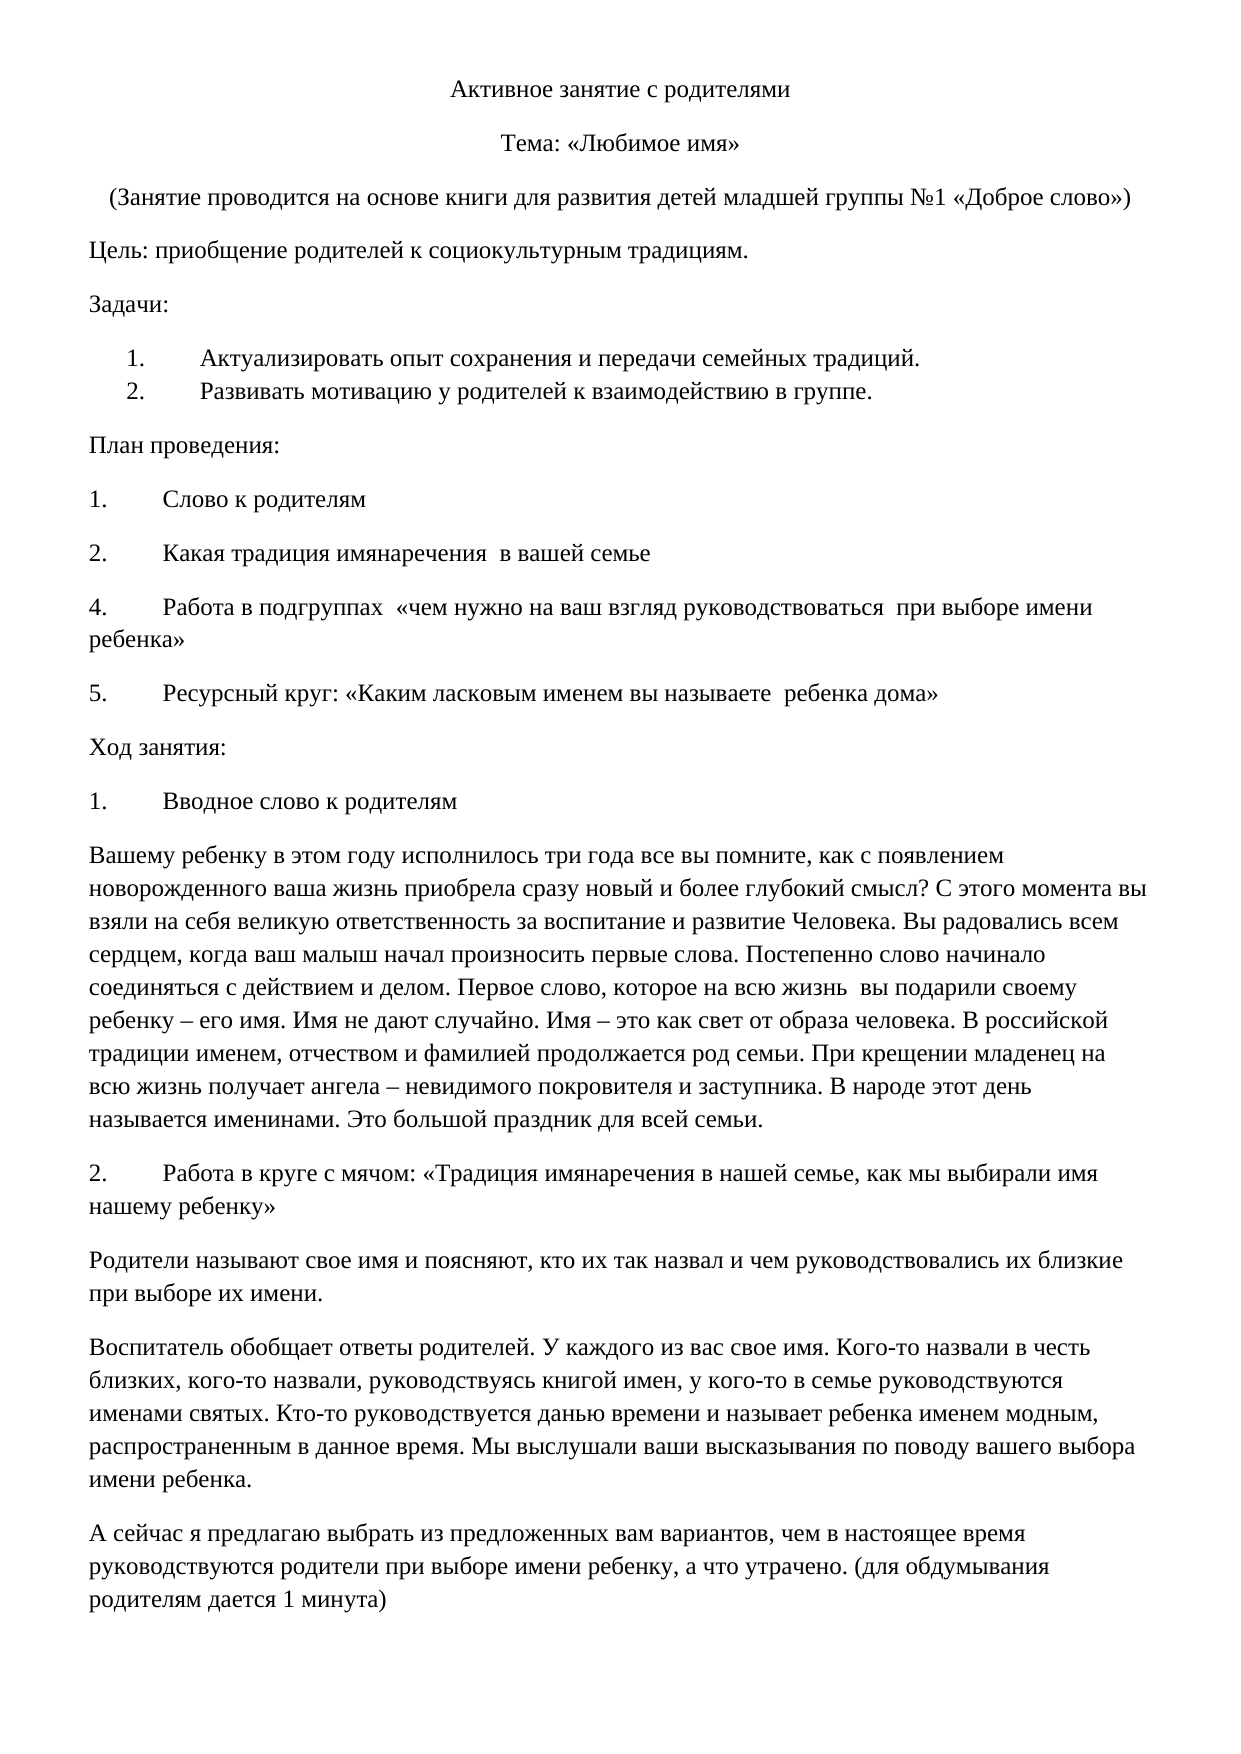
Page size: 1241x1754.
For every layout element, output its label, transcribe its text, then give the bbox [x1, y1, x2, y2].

list Развивать мотивацию у родителей к взаимодействию в группе. [126, 376, 1152, 405]
text 2. Работа в круге с мячом: «Традиция имянаречения в нашей семье, как мы выбирали имя нашему ребенку» [89, 1158, 1152, 1220]
text 5. Ресурсный круг: «Каким ласковым именем вы называете ребенка дома» [89, 678, 1152, 707]
text 1. Вводное слово к родителям [89, 786, 1152, 815]
list Актуализировать опыт сохранения и передачи семейных традиций. [126, 343, 1152, 372]
text Цель: приобщение родителей к социокультурным традициям. [89, 235, 1152, 264]
text Тема: «Любимое имя» [89, 128, 1152, 156]
text 1. Слово к родителям [89, 484, 1152, 513]
text Вашему ребенку в этом году исполнилось три года все вы помните, как с появлением новорожденного ваша жизнь приобрела сразу новый и более глубокий смысл? С этого момента вы взяли на себя великую ответственность за воспитание и развитие Человека. Вы радовались всем сердцем, когда ваш малыш начал произносить первые слова. Постепенно слово начинало соединяться с действием и делом. Первое слово, которое на всю жизнь вы подарили своему ребенку – его имя. Имя не дают случайно. Имя – это как свет от образа человека. В российской традиции именем, отчеством и фамилией продолжается род семьи. При крещении младенец на всю жизнь получает ангела – невидимого покровителя и заступника. В народе этот день называется именинами. Это большой праздник для всей семьи. [89, 840, 1152, 1133]
text А сейчас я предлагаю выбрать из предложенных вам вариантов, чем в настоящее время руководствуются родители при выборе имени ребенку, а что утрачено. (для обдумывания родителям дается 1 минута) [89, 1518, 1152, 1612]
text (Занятие проводится на основе книги для развития детей младшей группы №1 «Доброе слово») [89, 182, 1152, 210]
text Активное занятие с родителями [89, 74, 1152, 103]
text Воспитатель обобщает ответы родителей. У каждого из вас свое имя. Кого-то назвали в честь близких, кого-то назвали, руководствуясь книгой имен, у кого-то в семье руководствуются именами святых. Кто-то руководствуется данью времени и называет ребенка именем модным, распространенным в данное время. Мы выслушали ваши высказывания по поводу вашего выбора имени ребенка. [89, 1332, 1152, 1493]
text 4. Работа в подгруппах «чем нужно на ваш взгляд руководствоваться при выборе имени ребенка» [89, 592, 1152, 653]
text План проведения: [89, 430, 1152, 459]
text Родители называют свое имя и поясняют, кто их так назвал и чем руководствовались их близкие при выборе их имени. [89, 1245, 1152, 1307]
text Задачи: [89, 289, 1152, 318]
text 2. Какая традиция имянаречения в вашей семье [89, 538, 1152, 566]
text Ход занятия: [89, 732, 1152, 761]
